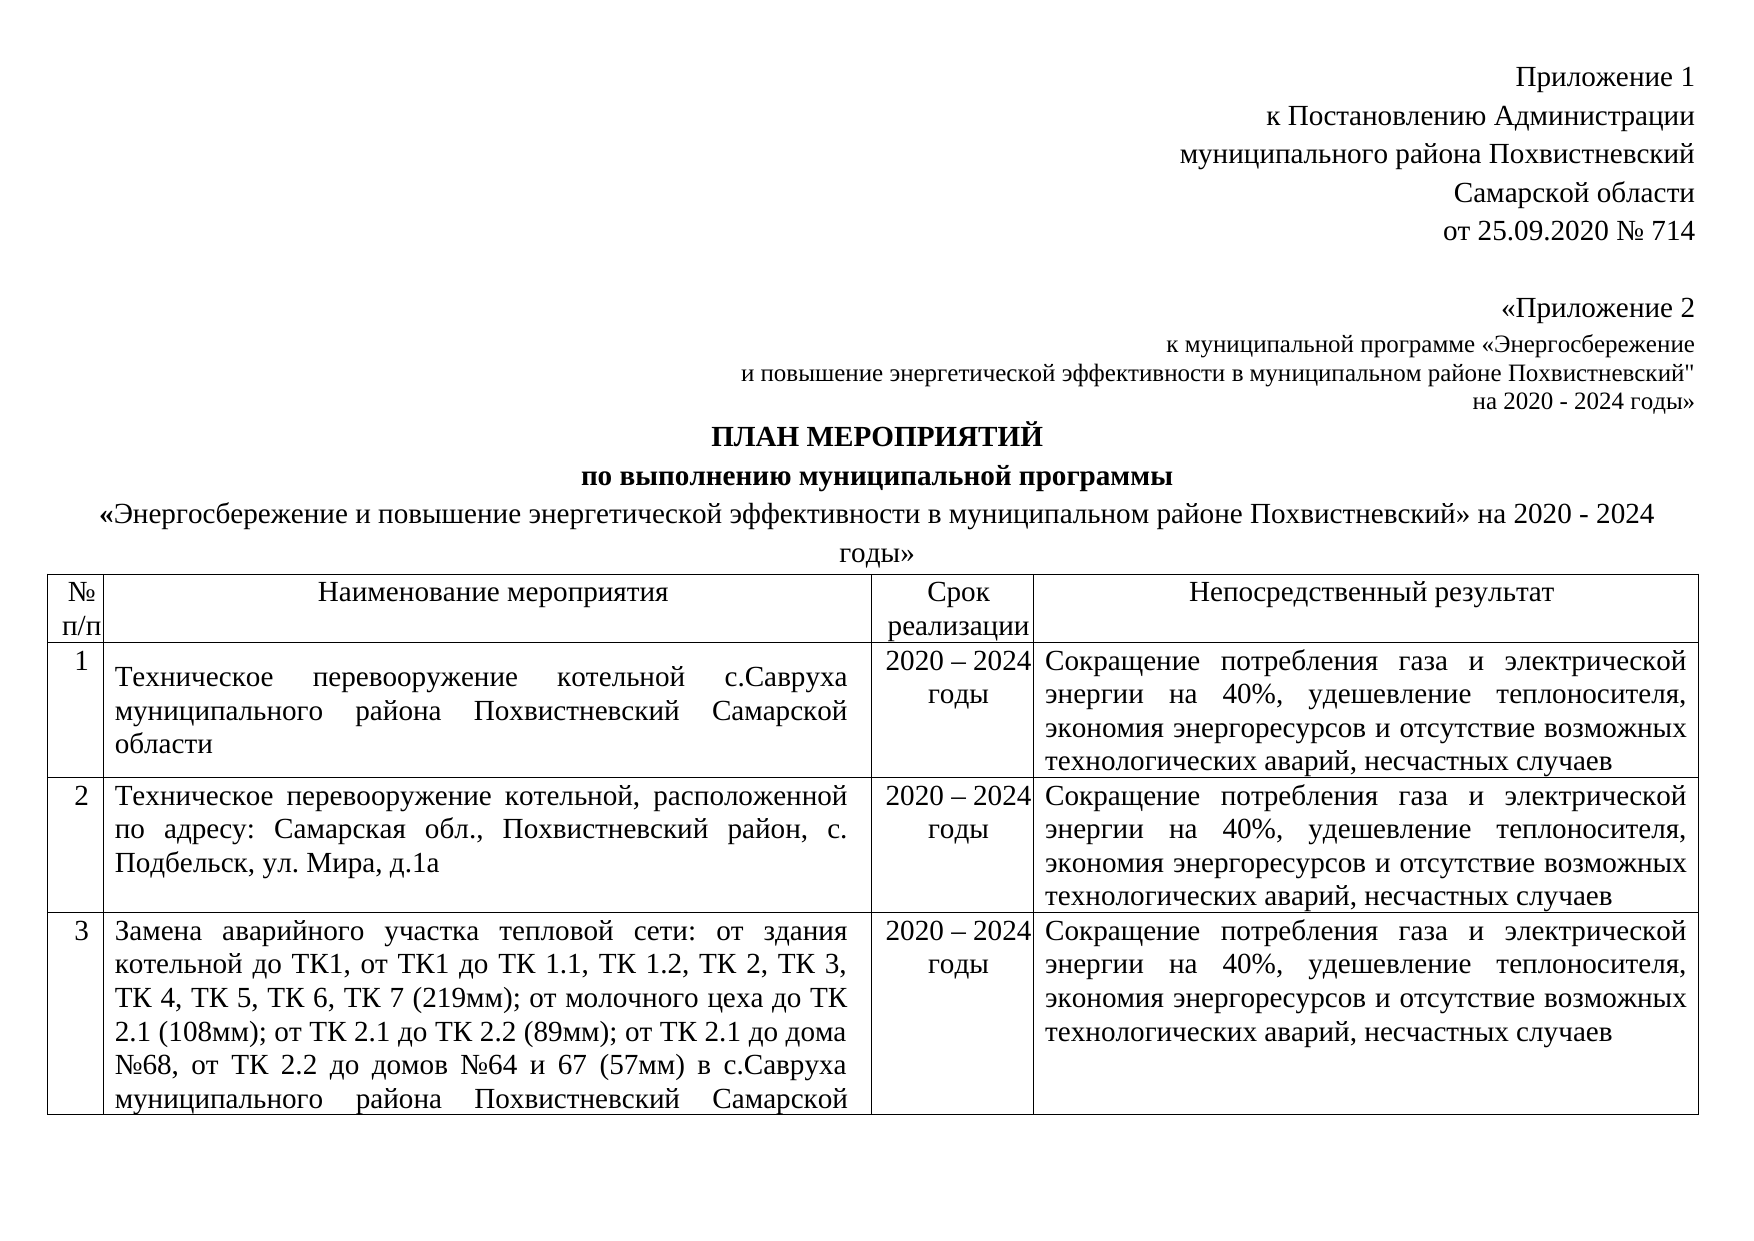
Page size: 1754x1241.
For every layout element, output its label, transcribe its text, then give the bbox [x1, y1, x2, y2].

text на 2020 - 2024 годы» [59, 386, 1695, 415]
text Приложение 1 [59, 59, 1695, 93]
table_cell 2020 – 2024 годы [872, 778, 1033, 912]
table_header № п/п [48, 575, 103, 642]
text «Приложение 2 [59, 290, 1695, 324]
table_header Наименование мероприятия [104, 575, 871, 642]
text по выполнению муниципальной программы [59, 458, 1695, 491]
table_header Срок реализации [872, 575, 1033, 642]
table_cell 3 [48, 913, 103, 1114]
text ПЛАН МЕРОПРИЯТИЙ [59, 419, 1695, 453]
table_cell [1034, 913, 1698, 1114]
text к Постановлению Администрации [59, 98, 1695, 131]
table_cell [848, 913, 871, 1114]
text от 25.09.2020 № 714 [59, 213, 1695, 247]
text муниципального района Похвистневский [59, 136, 1695, 170]
table_header Непосредственный результат [1034, 575, 1698, 642]
table_cell Техническое перевооружение котельной с.Савруха муниципального района Похвистневский Самарской области [104, 643, 871, 777]
table_cell 2 [48, 778, 103, 912]
table_cell 1 [48, 643, 103, 777]
text и повышение энергетической эффективности в муниципальном районе Похвистневский" [59, 358, 1695, 386]
text «Энергосбережение и повышение энергетической эффективности в муниципальном районе Похвистневский» на 2020 - 2024 годы» [59, 496, 1695, 568]
text Самарской области [59, 175, 1695, 208]
table_cell 2020 – 2024 годы [872, 643, 1033, 777]
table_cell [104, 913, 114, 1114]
table_cell 2020 – 2024 годы [872, 913, 1033, 1114]
table_cell Техническое перевооружение котельной, расположенной по адресу: Самарская обл., Похвистневский район, с. Подбельск, ул. Мира, д.1а [104, 778, 871, 912]
text к муниципальной программе «Энергосбережение [59, 329, 1695, 358]
